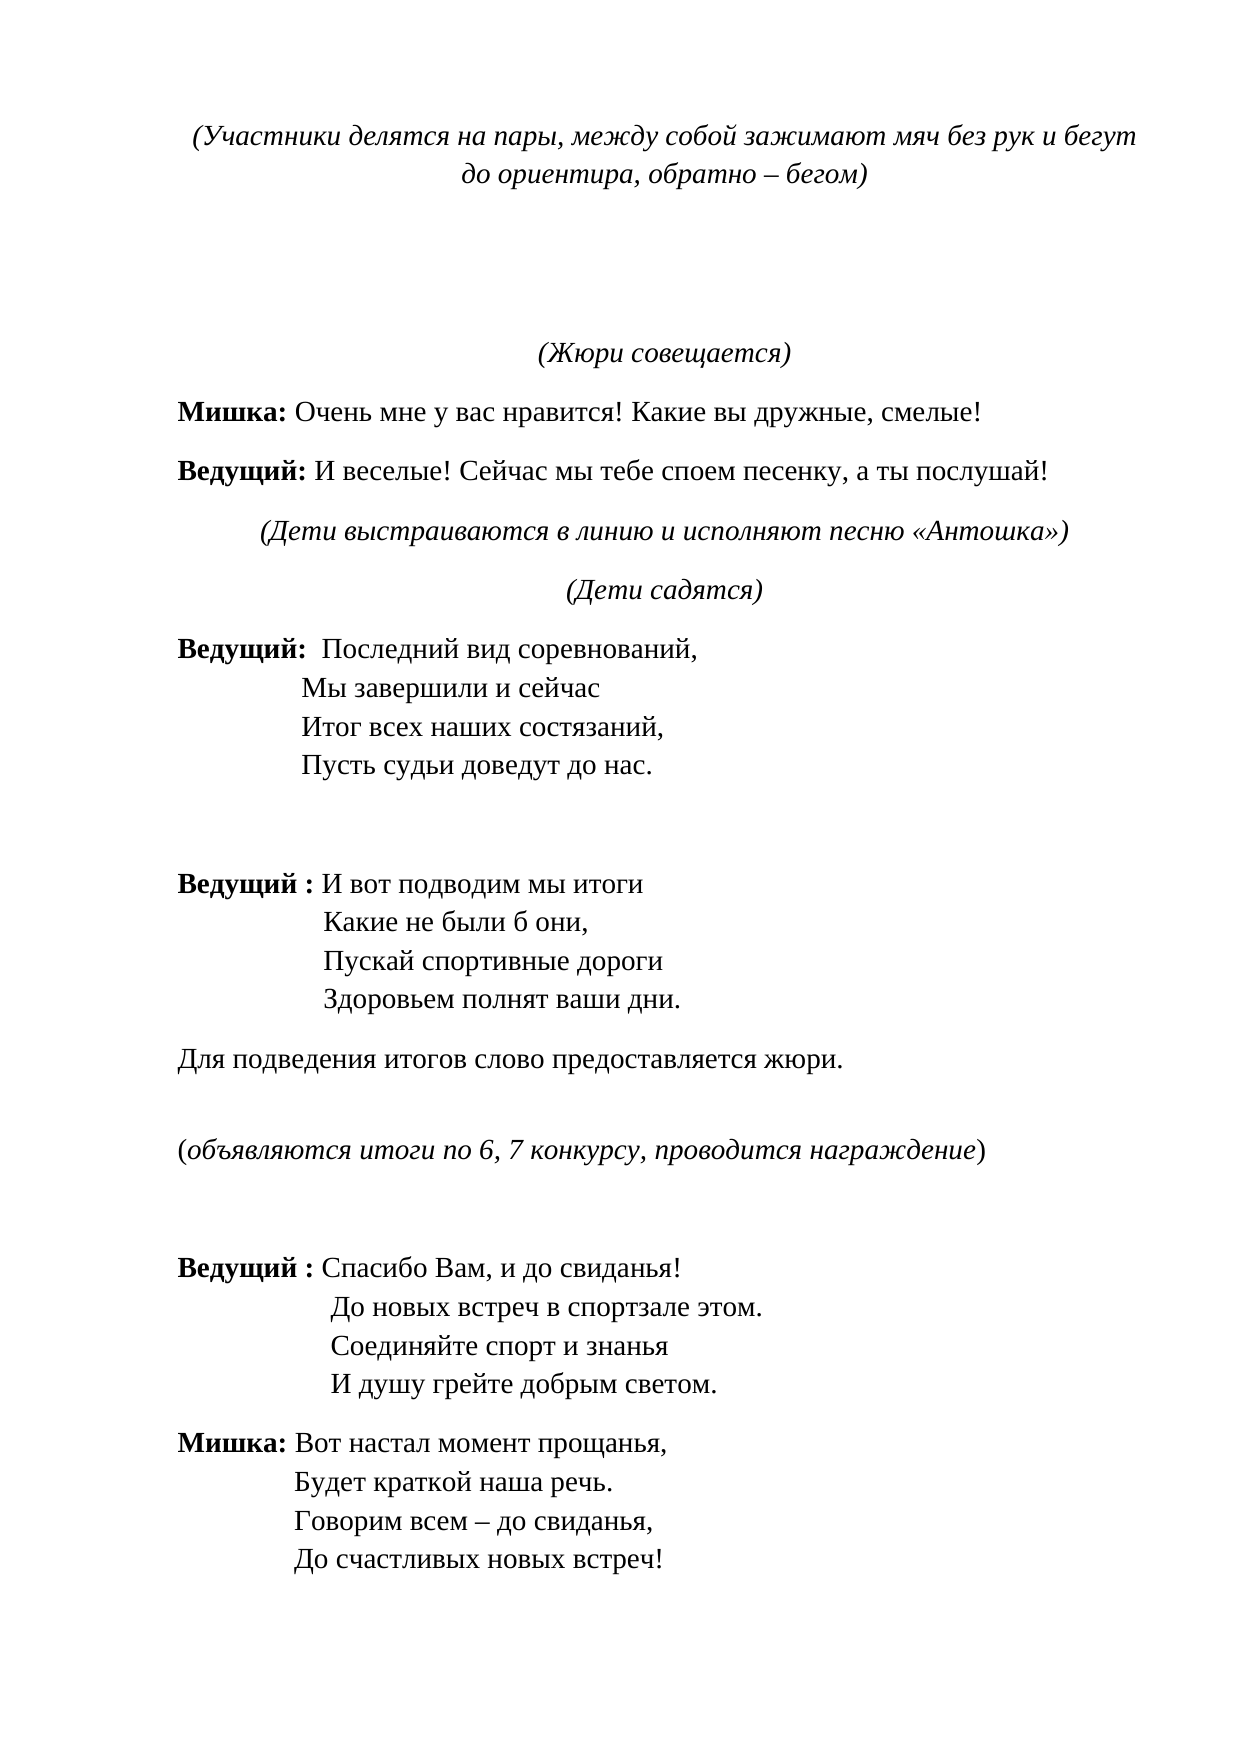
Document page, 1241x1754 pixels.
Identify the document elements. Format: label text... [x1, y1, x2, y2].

text (Участники делятся на пары, между собой зажимают мяч без рук и бегут до ориентира, обратно – бегом) [177, 118, 1152, 190]
text Мишка: Очень мне у вас нравится! Какие вы дружные, смелые! [177, 394, 1152, 428]
text Ведущий: И веселые! Сейчас мы тебе споем песенку, а ты послушай! [177, 453, 1152, 487]
text Мишка: Вот настал момент прощанья, Будет краткой наша речь. Говорим всем – до свиданья, До счастливых новых встреч! [177, 1426, 1152, 1575]
text (Дети садятся) [177, 572, 1152, 606]
text (Дети выстраиваются в линию и исполняют песню «Антошка») [177, 513, 1152, 546]
text Ведущий : Спасибо Вам, и до свиданья! До новых встреч в спортзале этом. Соединяйте спорт и знанья И душу грейте добрым светом. [177, 1251, 1152, 1400]
text Для подведения итогов слово предоставляется жюри. [177, 1041, 1152, 1107]
text (объявляются итоги по 6, 7 конкурсу, проводится награждение) [177, 1132, 1152, 1165]
text (Жюри совещается) [177, 335, 1152, 368]
text Ведущий : И вот подводим мы итоги Какие не были б они, Пускай спортивные дороги Здоровьем полнят ваши дни. [177, 866, 1152, 1015]
text Ведущий: Последний вид соревнований, Мы завершили и сейчас Итог всех наших состязаний, Пусть судьи доведут до нас. [177, 632, 1152, 781]
